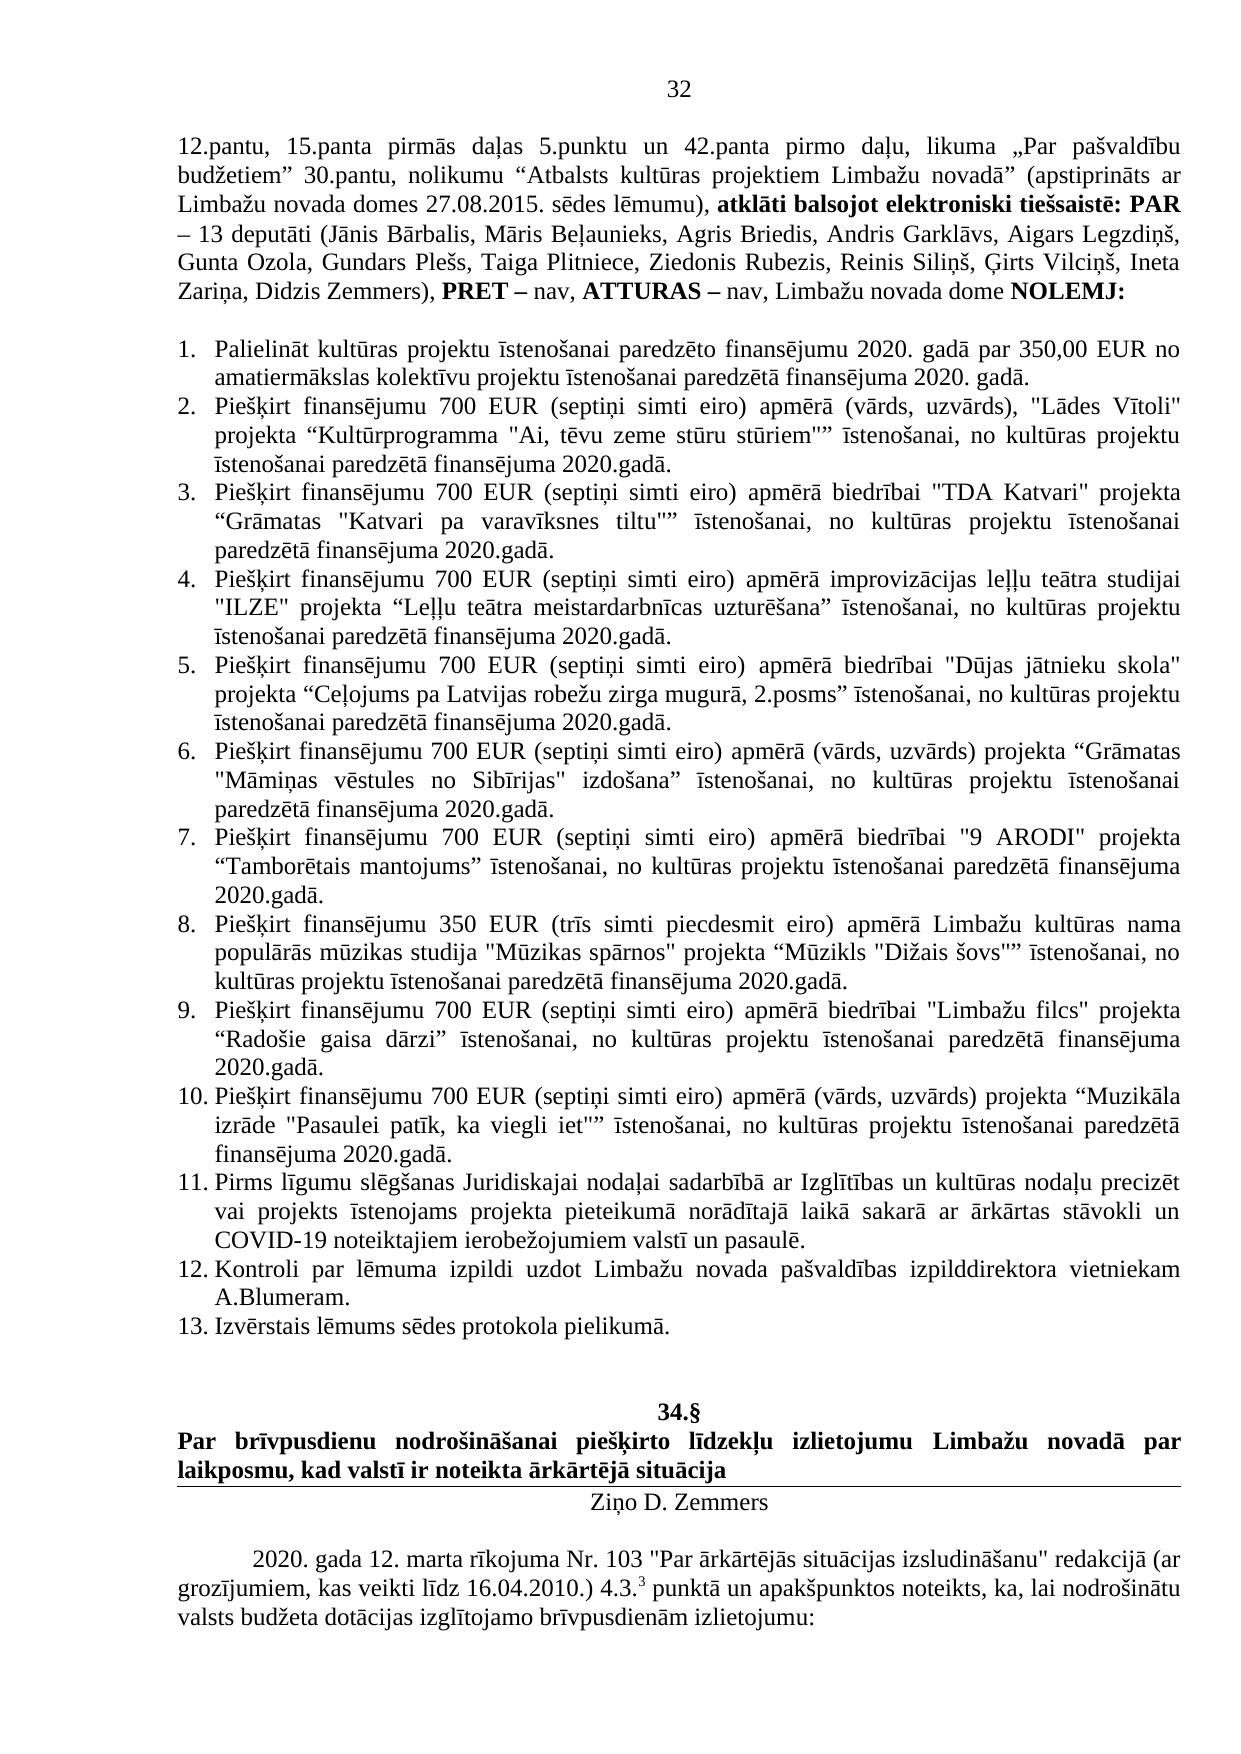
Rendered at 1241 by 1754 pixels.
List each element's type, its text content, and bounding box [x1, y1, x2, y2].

text Ziņo D. Zemmers [177, 1487, 1181, 1516]
list Piešķirt finansējumu 700 EUR (septiņi simti eiro) apmērā biedrībai "Dūjas jātnieku skola" projekta “Ceļojums pa Latvijas robežu zirga mugurā, 2.posms” īstenošanai, no kultūras projektu īstenošanai paredzētā finansējuma 2020.gadā. [177, 650, 1181, 736]
text 2020. gada 12. marta rīkojuma Nr. 103 "Par ārkārtējās situācijas izsludināšanu" redakcijā (ar grozījumiem, kas veikti līdz 16.04.2010.) 4.3.3 punktā un apakšpunktos noteikts, ka, lai nodrošinātu valsts budžeta dotācijas izglītojamo brīvpusdienām izlietojumu: [177, 1544, 1181, 1631]
list Piešķirt finansējumu 700 EUR (septiņi simti eiro) apmērā (vārds, uzvārds) projekta “Grāmatas "Māmiņas vēstules no Sibīrijas" izdošana” īstenošanai, no kultūras projektu īstenošanai paredzētā finansējuma 2020.gadā. [177, 736, 1181, 822]
list Piešķirt finansējumu 350 EUR (trīs simti piecdesmit eiro) apmērā Limbažu kultūras nama populārās mūzikas studija "Mūzikas spārnos" projekta “Mūzikls "Dižais šovs"” īstenošanai, no kultūras projektu īstenošanai paredzētā finansējuma 2020.gadā. [177, 909, 1181, 995]
list Piešķirt finansējumu 700 EUR (septiņi simti eiro) apmērā (vārds, uzvārds), "Lādes Vītoli" projekta “Kultūrprogramma "Ai, tēvu zeme stūru stūriem"” īstenošanai, no kultūras projektu īstenošanai paredzētā finansējuma 2020.gadā. [177, 391, 1181, 477]
list Piešķirt finansējumu 700 EUR (septiņi simti eiro) apmērā biedrībai "9 ARODI" projekta “Tamborētais mantojums” īstenošanai, no kultūras projektu īstenošanai paredzētā finansējuma 2020.gadā. [177, 822, 1181, 909]
list Piešķirt finansējumu 700 EUR (septiņi simti eiro) apmērā (vārds, uzvārds) projekta “Muzikāla izrāde "Pasaulei patīk, ka viegli iet"” īstenošanai, no kultūras projektu īstenošanai paredzētā finansējuma 2020.gadā. [177, 1081, 1181, 1167]
text Par brīvpusdienu nodrošināšanai piešķirto līdzekļu izlietojumu Limbažu novadā par laikposmu, kad valstī ir noteikta ārkārtējā situācija [177, 1426, 1181, 1486]
list Pirms līgumu slēgšanas Juridiskajai nodaļai sadarbībā ar Izglītības un kultūras nodaļu precizēt vai projekts īstenojams projekta pieteikumā norādītajā laikā sakarā ar ārkārtas stāvokli un COVID-19 noteiktajiem ierobežojumiem valstī un pasaulē. [177, 1167, 1181, 1254]
list Piešķirt finansējumu 700 EUR (septiņi simti eiro) apmērā improvizācijas leļļu teātra studijai "ILZE" projekta “Leļļu teātra meistardarbnīcas uzturēšana” īstenošanai, no kultūras projektu īstenošanai paredzētā finansējuma 2020.gadā. [177, 564, 1181, 650]
list Piešķirt finansējumu 700 EUR (septiņi simti eiro) apmērā biedrībai "Limbažu filcs" projekta “Radošie gaisa dārzi” īstenošanai, no kultūras projektu īstenošanai paredzētā finansējuma 2020.gadā. [177, 995, 1181, 1081]
list Kontroli par lēmuma izpildi uzdot Limbažu novada pašvaldības izpilddirektora vietniekam A.Blumeram. [177, 1254, 1181, 1311]
list Izvērstais lēmums sēdes protokola pielikumā. [177, 1311, 1181, 1340]
list Piešķirt finansējumu 700 EUR (septiņi simti eiro) apmērā biedrībai "TDA Katvari" projekta “Grāmatas "Katvari pa varavīksnes tiltu"” īstenošanai, no kultūras projektu īstenošanai paredzētā finansējuma 2020.gadā. [177, 477, 1181, 564]
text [177, 131, 1181, 305]
list Palielināt kultūras projektu īstenošanai paredzēto finansējumu 2020. gadā par 350,00 EUR no amatiermākslas kolektīvu projektu īstenošanai paredzētā finansējuma 2020. gadā. [177, 334, 1181, 391]
text 34.§ [177, 1397, 1181, 1426]
